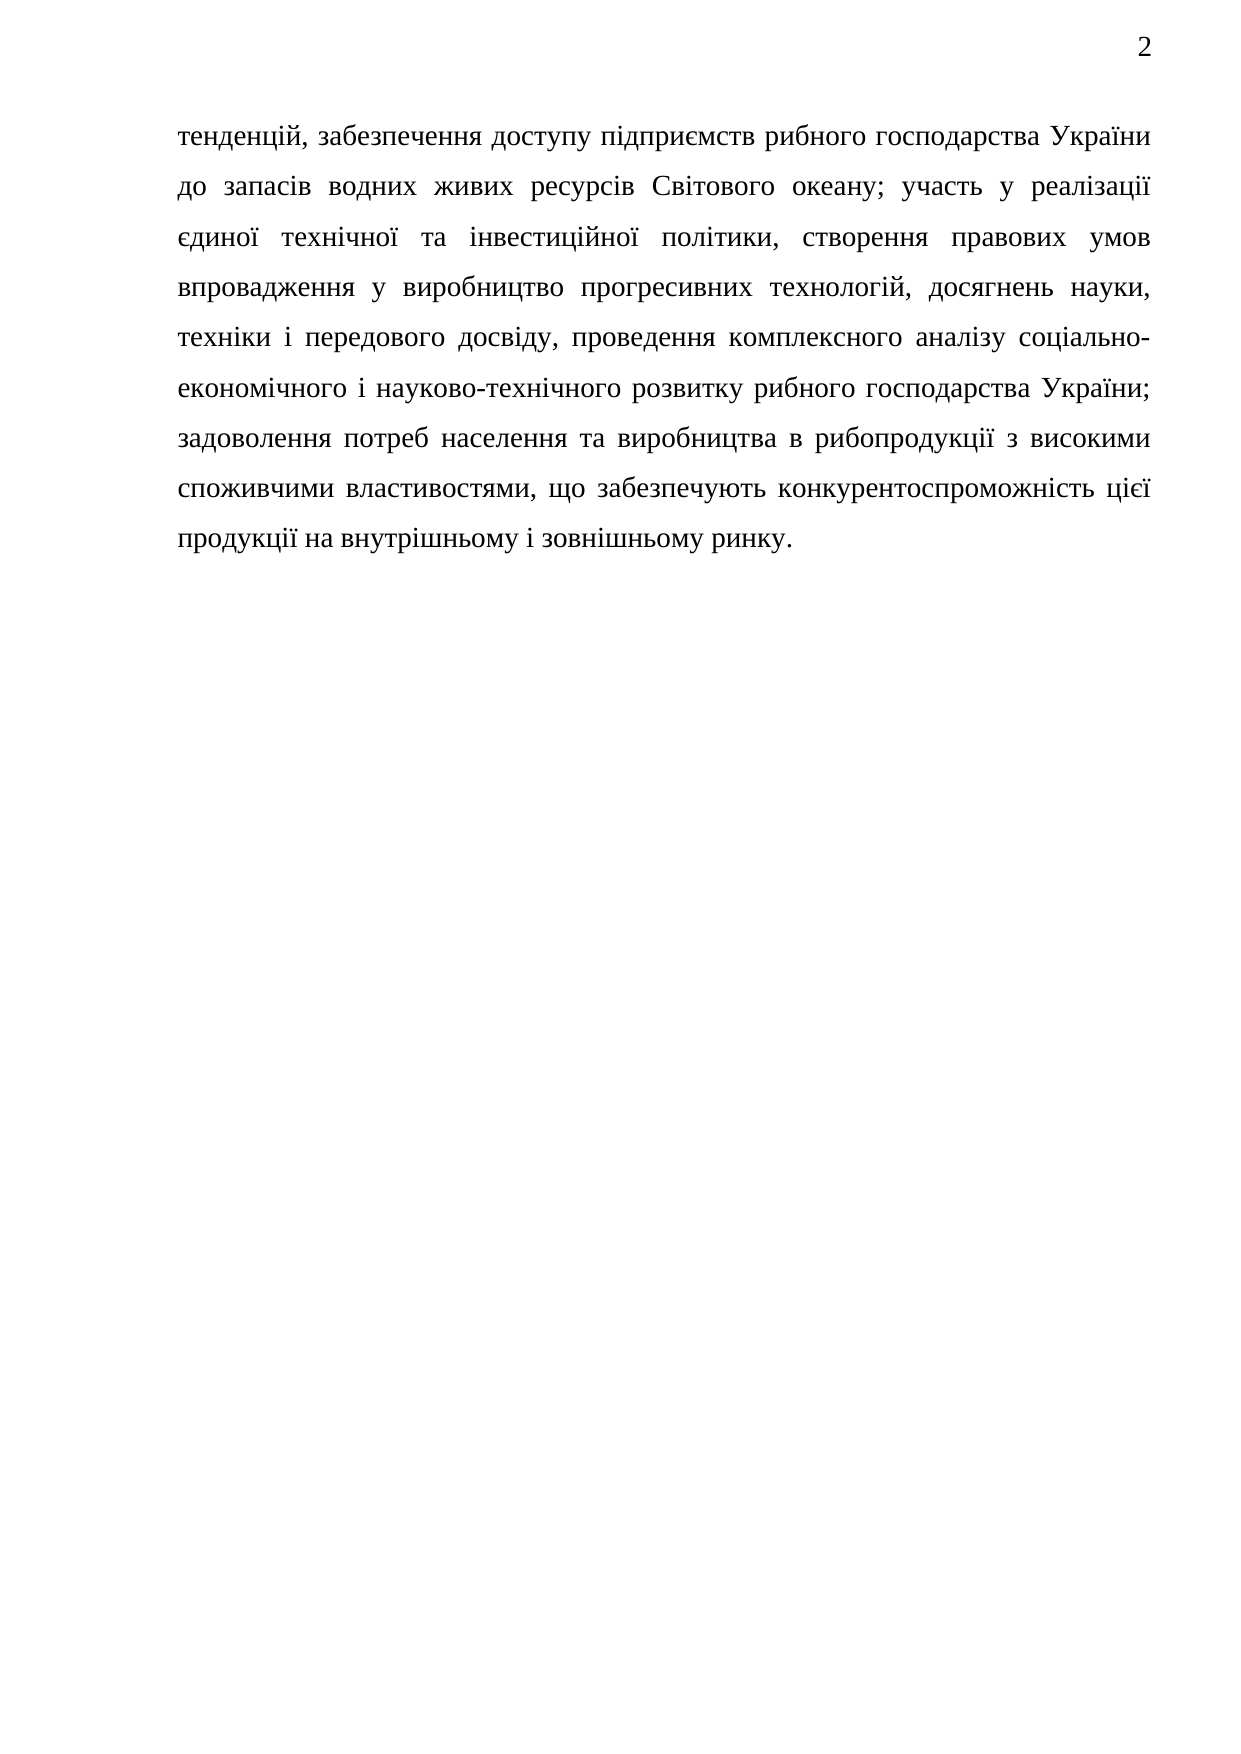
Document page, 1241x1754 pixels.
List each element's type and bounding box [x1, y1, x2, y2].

text [177, 118, 1152, 554]
